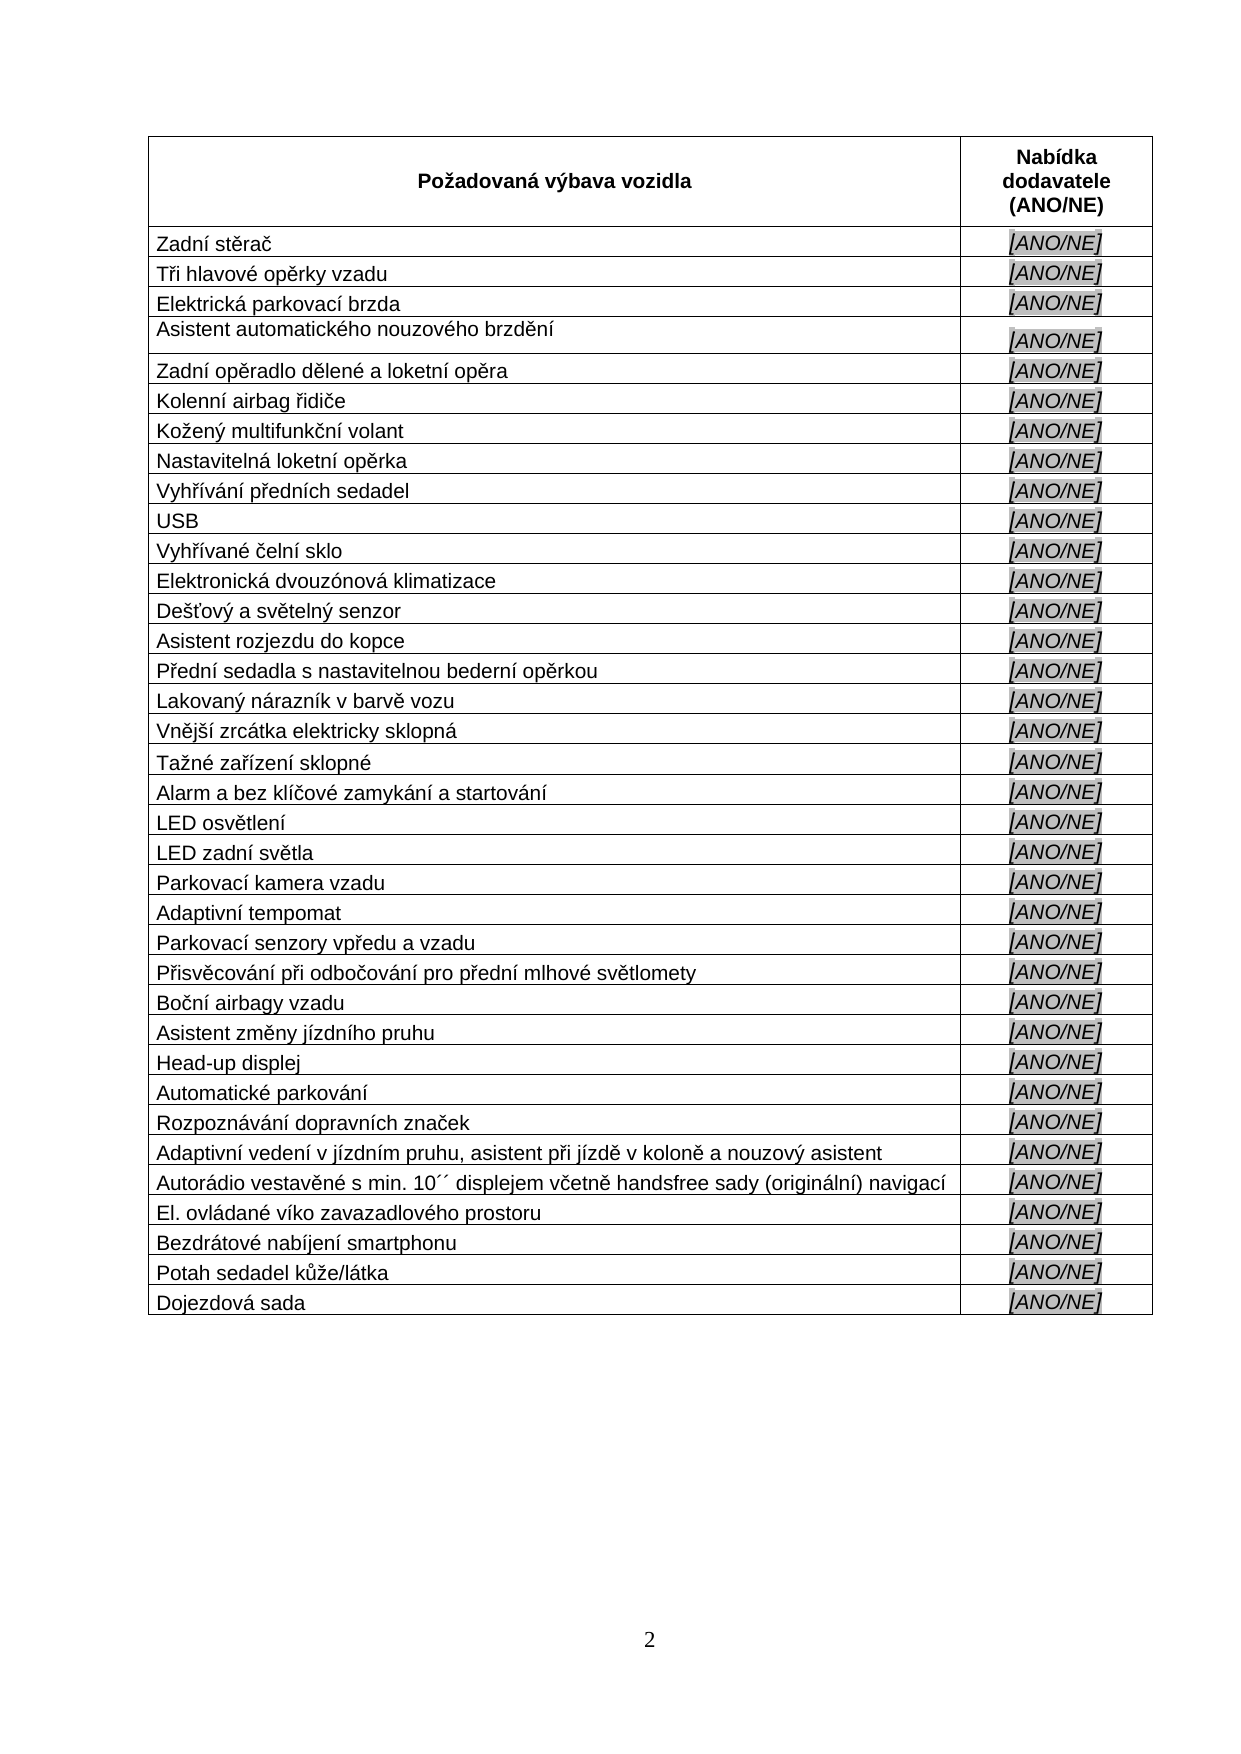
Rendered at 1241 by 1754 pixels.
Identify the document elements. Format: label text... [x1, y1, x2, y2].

table_cell Vyhřívání předních sedadel [149, 474, 960, 503]
table_cell LED osvětlení [149, 805, 960, 834]
table_cell [ANO/NE] [961, 805, 1152, 834]
table_cell Head-up displej [149, 1045, 960, 1074]
table_cell [ANO/NE] [961, 744, 1152, 774]
table_cell Přední sedadla s nastavitelnou bederní opěrkou [149, 654, 960, 683]
table_cell Tažné zařízení sklopné [149, 744, 960, 774]
table_cell Elektrická parkovací brzda [149, 287, 960, 316]
table_cell [ANO/NE] [961, 444, 1152, 473]
table_cell Adaptivní tempomat [149, 895, 960, 924]
table_cell Elektronická dvouzónová klimatizace [149, 564, 960, 593]
table_cell [ANO/NE] [961, 1135, 1152, 1164]
table_cell [ANO/NE] [961, 624, 1152, 653]
table_cell Automatické parkování [149, 1075, 960, 1104]
table_cell Vnější zrcátka elektricky sklopná [149, 714, 960, 743]
table_cell [ANO/NE] [961, 654, 1152, 683]
table_cell Bezdrátové nabíjení smartphonu [149, 1225, 960, 1254]
table_cell Nastavitelná loketní opěrka [149, 444, 960, 473]
table_cell [ANO/NE] [961, 317, 1152, 353]
table_cell [ANO/NE] [961, 384, 1152, 413]
table_cell Alarm a bez klíčové zamykání a startování [149, 775, 960, 804]
table_cell Lakovaný nárazník v barvě vozu [149, 684, 960, 713]
table_cell [ANO/NE] [961, 287, 1152, 316]
table_cell Dojezdová sada [149, 1285, 960, 1314]
table_cell [ANO/NE] [961, 504, 1152, 533]
table_cell [ANO/NE] [961, 1045, 1152, 1074]
table_cell Potah sedadel kůže/látka [149, 1255, 960, 1284]
table_cell El. ovládané víko zavazadlového prostoru [149, 1195, 960, 1224]
table_cell Zadní opěradlo dělené a loketní opěra [149, 354, 960, 383]
table_cell [ANO/NE] [961, 865, 1152, 894]
table_cell Kolenní airbag řidiče [149, 384, 960, 413]
table_cell [ANO/NE] [961, 714, 1152, 743]
table_cell [ANO/NE] [961, 414, 1152, 443]
table_cell Asistent změny jízdního pruhu [149, 1015, 960, 1044]
table_cell [ANO/NE] [961, 1285, 1152, 1314]
table_cell Tři hlavové opěrky vzadu [149, 257, 960, 286]
table_cell Parkovací senzory vpředu a vzadu [149, 925, 960, 954]
table_cell LED zadní světla [149, 835, 960, 864]
table_cell [ANO/NE] [961, 354, 1152, 383]
table_cell [ANO/NE] [961, 835, 1152, 864]
table_cell [ANO/NE] [961, 684, 1152, 713]
table_cell Nabídka dodavatele (ANO/NE) [961, 137, 1152, 226]
table_cell Autorádio vestavěné s min. 10´´ displejem včetně handsfree sady (originální) navigací [149, 1165, 960, 1194]
table_cell [ANO/NE] [961, 1075, 1152, 1104]
table_cell Rozpoznávání dopravních značek [149, 1105, 960, 1134]
table_cell Dešťový a světelný senzor [149, 594, 960, 623]
table_cell [ANO/NE] [961, 564, 1152, 593]
table_cell [ANO/NE] [961, 1165, 1152, 1194]
table_cell [ANO/NE] [961, 1015, 1152, 1044]
table_cell Asistent rozjezdu do kopce [149, 624, 960, 653]
table_cell [ANO/NE] [961, 955, 1152, 984]
table_cell [ANO/NE] [961, 257, 1152, 286]
table_cell Boční airbagy vzadu [149, 985, 960, 1014]
table_cell [ANO/NE] [961, 594, 1152, 623]
table_cell [ANO/NE] [961, 925, 1152, 954]
table_cell Kožený multifunkční volant [149, 414, 960, 443]
table_cell Adaptivní vedení v jízdním pruhu, asistent při jízdě v koloně a nouzový asistent [149, 1135, 960, 1164]
table_cell Parkovací kamera vzadu [149, 865, 960, 894]
table_cell Asistent automatického nouzového brzdění [149, 317, 960, 353]
table_cell [ANO/NE] [961, 227, 1152, 256]
table_cell [ANO/NE] [961, 775, 1152, 804]
table_cell [ANO/NE] [961, 895, 1152, 924]
table_cell USB [149, 504, 960, 533]
table_cell [ANO/NE] [961, 1195, 1152, 1224]
table_cell Vyhřívané čelní sklo [149, 534, 960, 563]
table_cell [ANO/NE] [961, 1225, 1152, 1254]
table_cell Požadovaná výbava vozidla [149, 137, 960, 226]
table_cell [ANO/NE] [961, 474, 1152, 503]
table_cell [ANO/NE] [961, 1255, 1152, 1284]
table_cell [ANO/NE] [961, 985, 1152, 1014]
table_cell Zadní stěrač [149, 227, 960, 256]
table_cell [ANO/NE] [961, 534, 1152, 563]
table_cell [ANO/NE] [961, 1105, 1152, 1134]
table_cell Přisvěcování při odbočování pro přední mlhové světlomety [149, 955, 960, 984]
